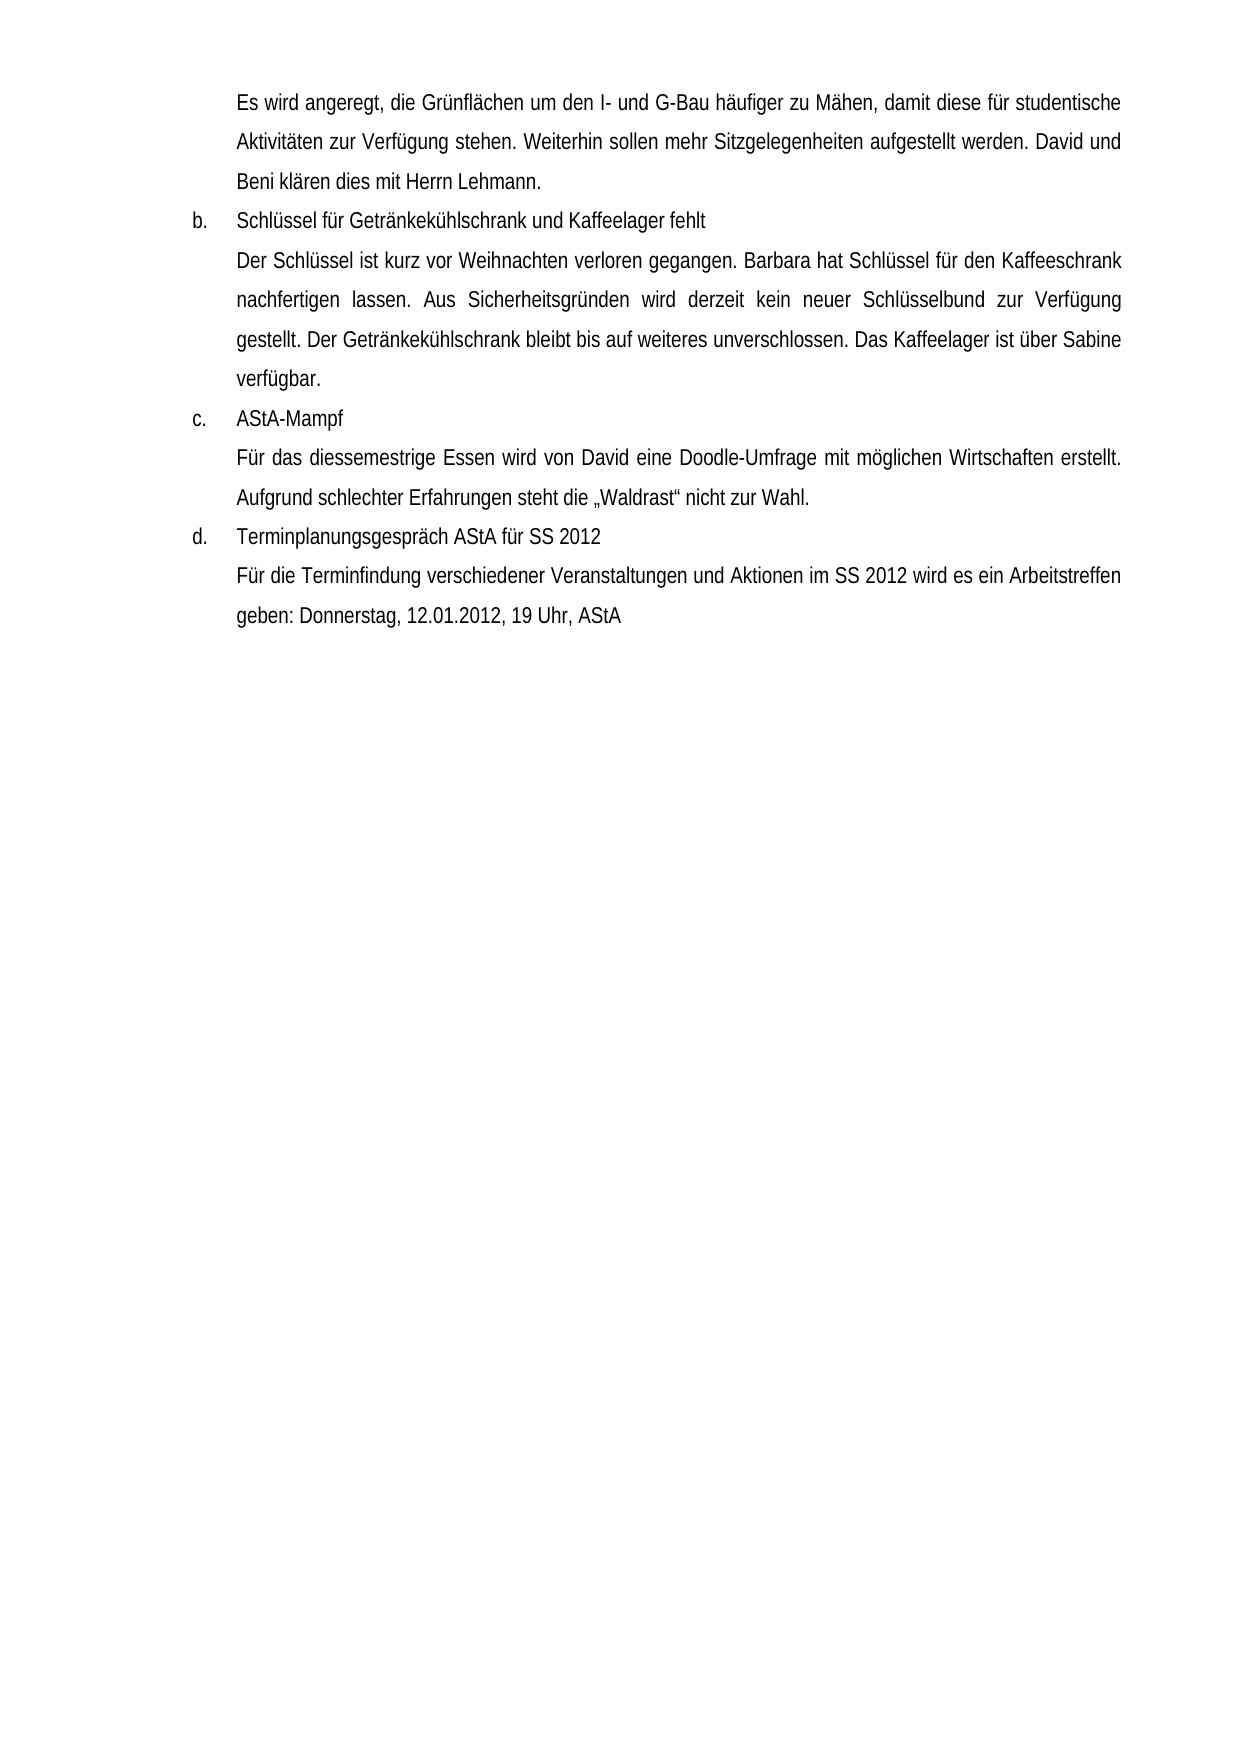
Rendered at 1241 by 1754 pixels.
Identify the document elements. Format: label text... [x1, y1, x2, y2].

list AStA-Mampf [192, 404, 1122, 431]
text Für die Terminfindung verschiedener Veranstaltungen und Aktionen im SS 2012 wird es ein Arbeitstreffen geben: Donnerstag, 12.01.2012, 19 Uhr, AStA [236, 562, 1122, 628]
list Schlüssel für Getränkekühlschrank und Kaffeelager fehlt [192, 207, 1122, 233]
list Terminplanungsgespräch AStA für SS 2012 [192, 523, 1122, 549]
text Es wird angeregt, die Grünflächen um den I- und G-Bau häufiger zu Mähen, damit diese für studentische Aktivitäten zur Verfügung stehen. Weiterhin sollen mehr Sitzgelegenheiten aufgestellt werden. David und Beni klären dies mit Herrn Lehmann. [236, 89, 1122, 194]
text Der Schlüssel ist kurz vor Weihnachten verloren gegangen. Barbara hat Schlüssel für den Kaffeeschrank nachfertigen lassen. Aus Sicherheitsgründen wird derzeit kein neuer Schlüsselbund zur Verfügung gestellt. Der Getränkekühlschrank bleibt bis auf weiteres unverschlossen. Das Kaffeelager ist über Sabine verfügbar. [236, 247, 1122, 391]
text Für das diessemestrige Essen wird von David eine Doodle-Umfrage mit möglichen Wirtschaften erstellt. Aufgrund schlechter Erfahrungen steht die „Waldrast“ nicht zur Wahl. [236, 444, 1122, 510]
